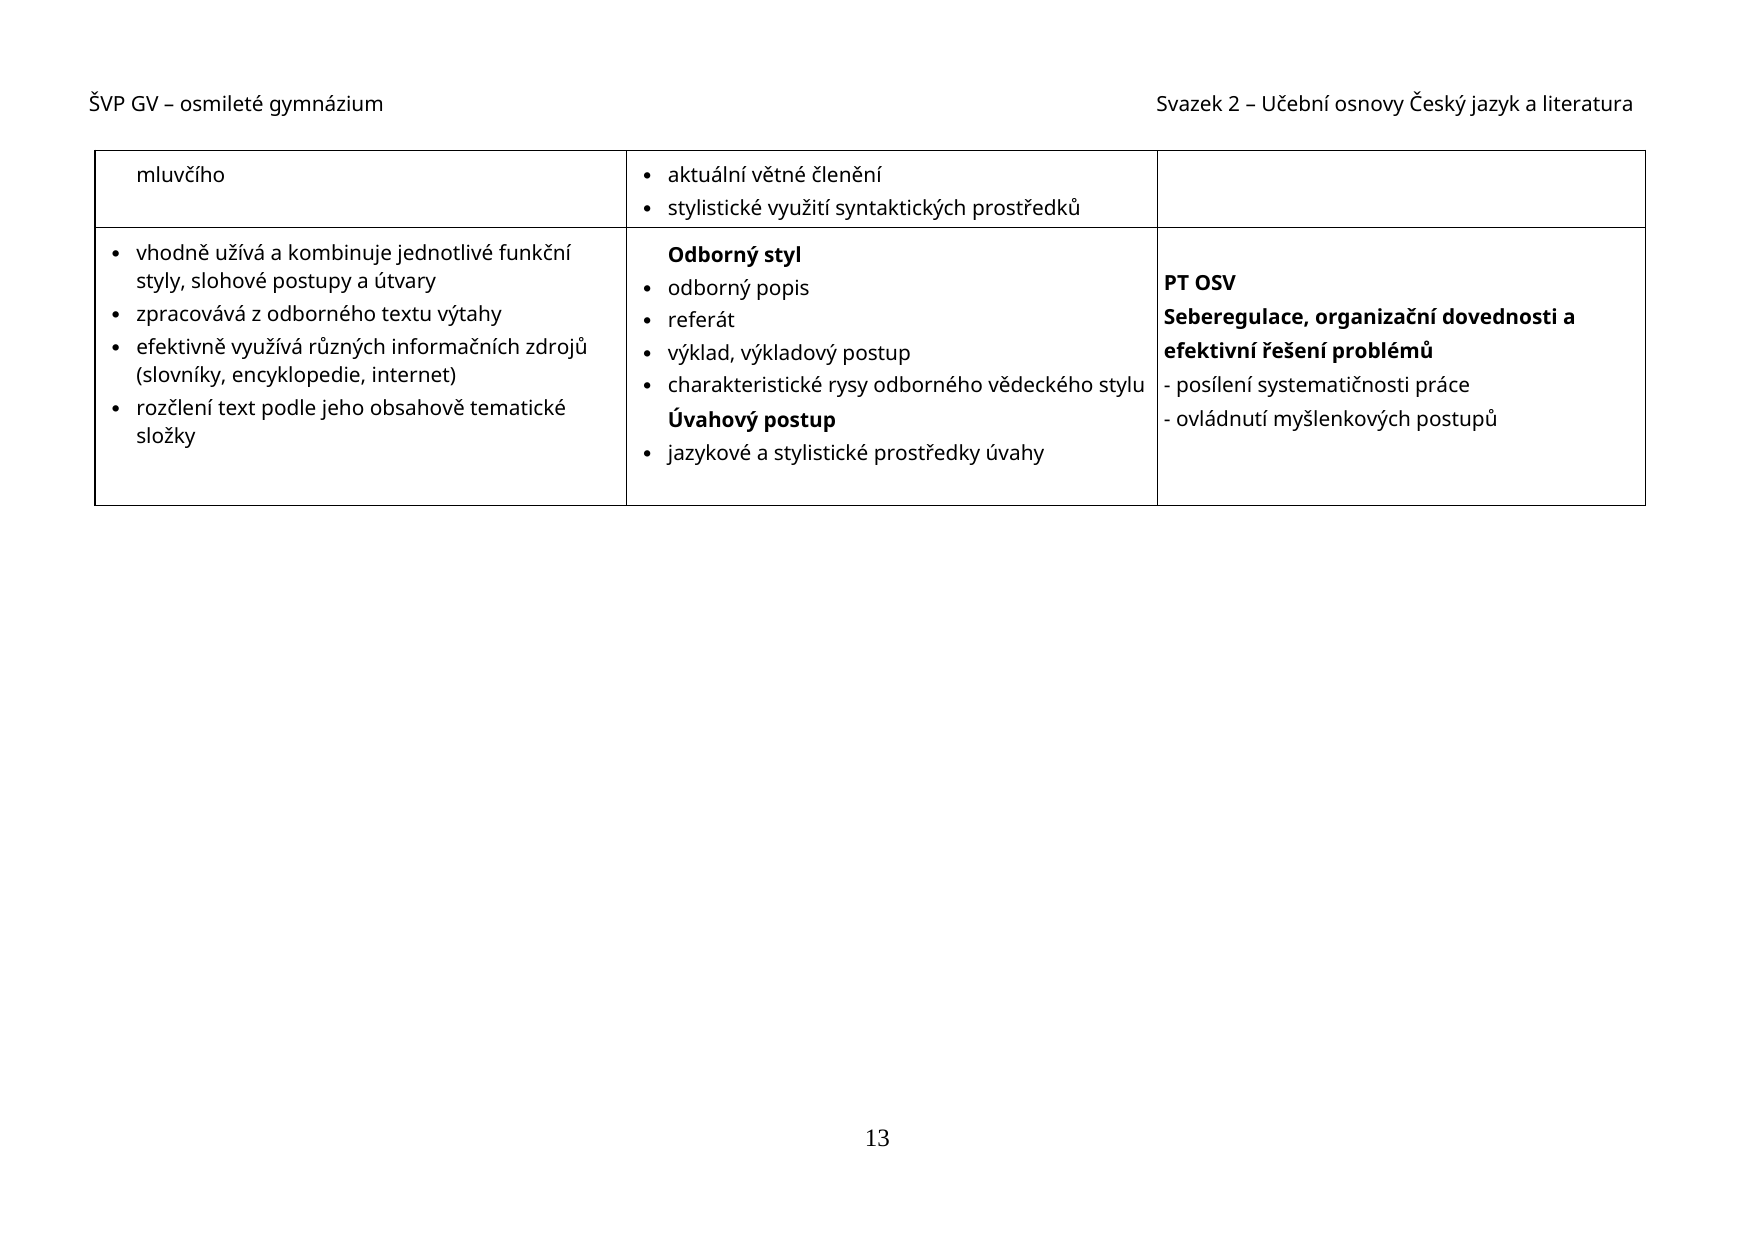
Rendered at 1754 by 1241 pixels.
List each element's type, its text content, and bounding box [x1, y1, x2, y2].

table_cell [96, 151, 626, 227]
table_cell vhodně užívá a kombinuje jednotlivé funkční styly, slohové postupy a útvary zpracovává z odborného textu výtahy efektivně využívá různých informačních zdrojů (slovníky, encyklopedie, internet) rozčlení text podle jeho obsahově tematické složky [96, 228, 626, 505]
table_cell PT OSV Seberegulace, organizační dovednosti a efektivní řešení problémů - posílení systematičnosti práce - ovládnutí myšlenkových postupů [1158, 228, 1645, 505]
table_cell Odborný styl odborný popis referát výklad, výkladový postup charakteristické rysy odborného vědeckého stylu Úvahový postup jazykové a stylistické prostředky úvahy [627, 228, 1157, 505]
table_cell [627, 151, 1157, 227]
